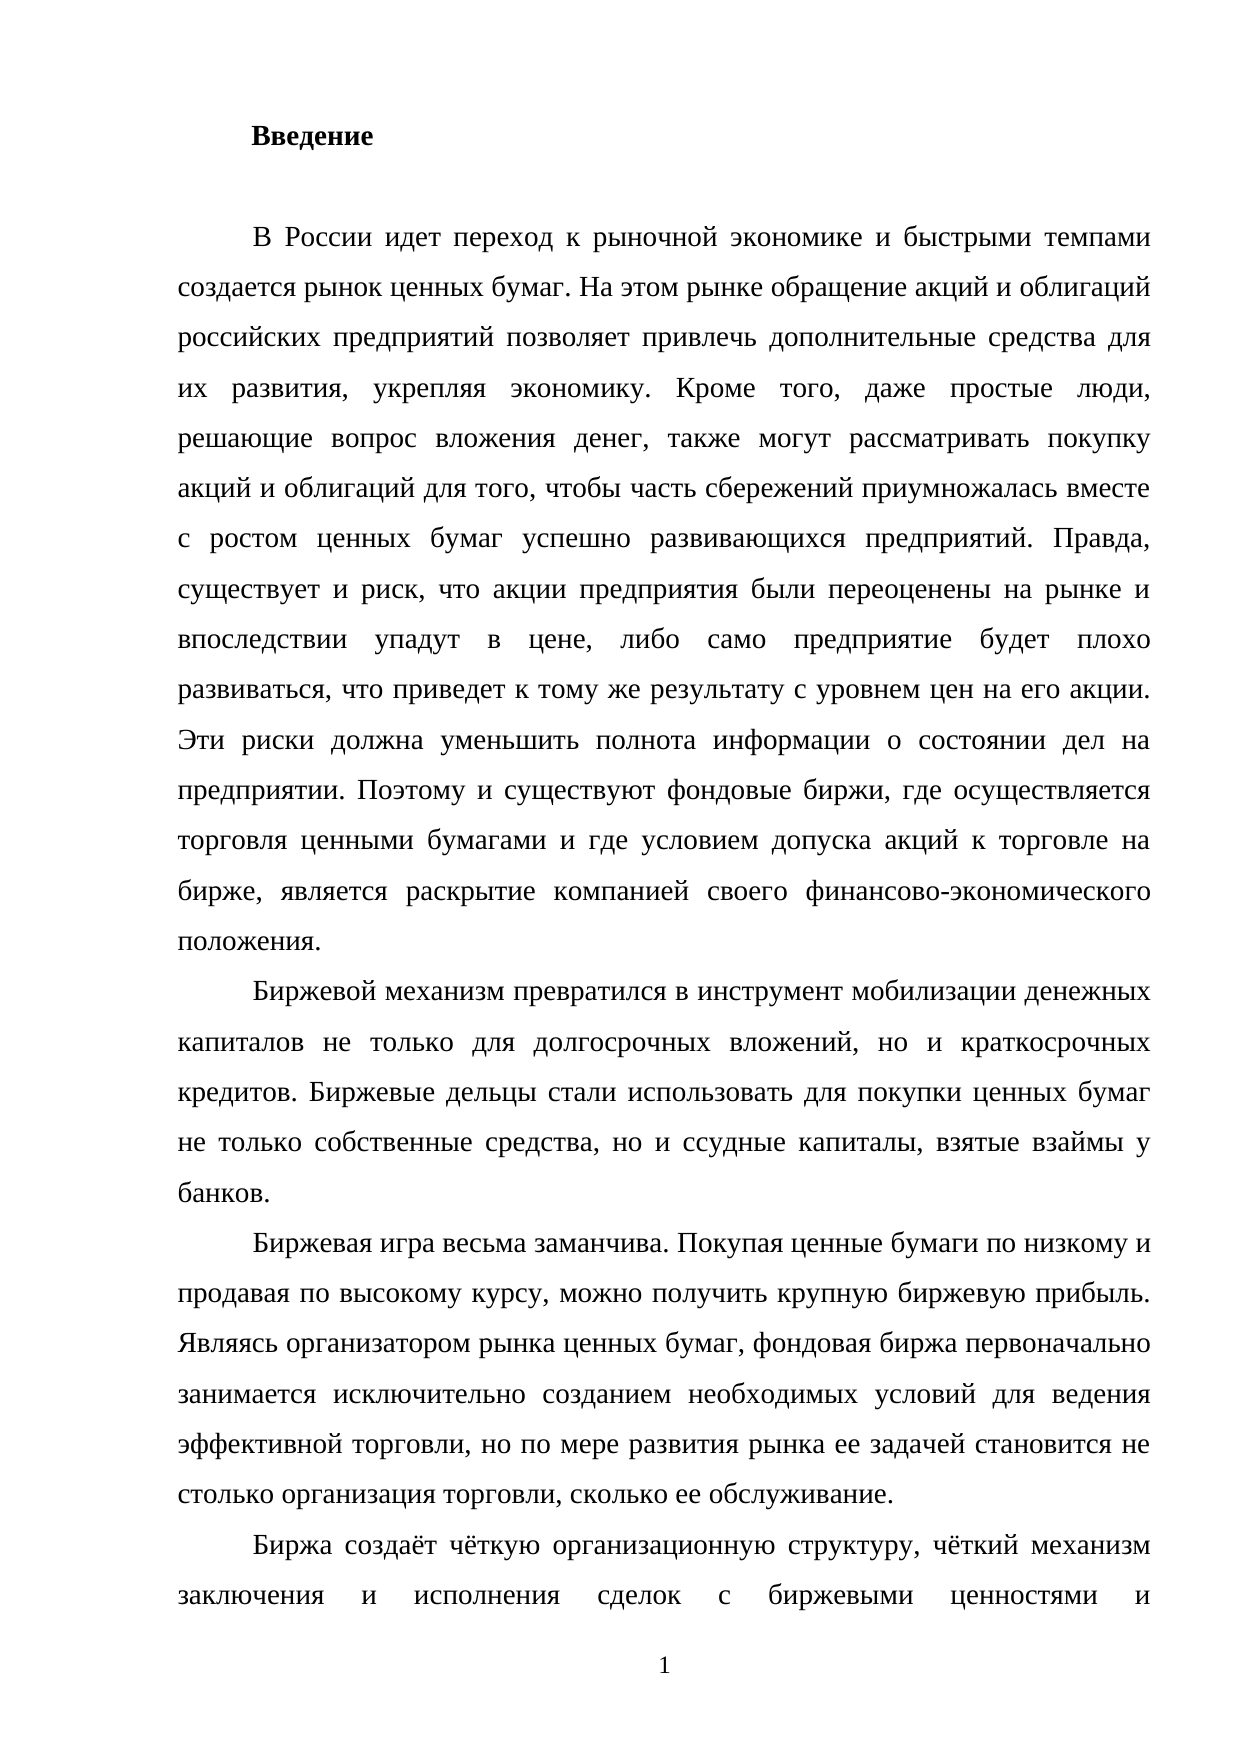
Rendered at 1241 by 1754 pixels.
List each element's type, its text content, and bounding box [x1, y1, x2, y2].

text Введение [177, 118, 1152, 152]
text Биржевая игра весьма заманчива. Покупая ценные бумаги по низкому и продавая по высокому курсу, можно получить крупную биржевую прибыль. Являясь организатором рынка ценных бумаг, фондовая биржа первоначально занимается исключительно созданием необходимых условий для ведения эффективной торговли, но по мере развития рынка ее задачей становится не столько организация торговли, сколько ее обслуживание. [177, 1225, 1152, 1510]
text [177, 1527, 1152, 1611]
text Биржевой механизм превратился в инструмент мобилизации денежных капиталов не только для долгосрочных вложений, но и краткосрочных кредитов. Биржевые дельцы стали использовать для покупки ценных бумаг не только собственные средства, но и ссудные капиталы, взятые взаймы у банков. [177, 973, 1152, 1208]
text В России идет переход к рыночной экономике и быстрыми темпами создается рынок ценных бумаг. На этом рынке обращение акций и облигаций российских предприятий позволяет привлечь дополнительные средства для их развития, укрепляя экономику. Кроме того, даже простые люди, решающие вопрос вложения денег, также могут рассматривать покупку акций и облигаций для того, чтобы часть сбережений приумножалась вместе с ростом ценных бумаг успешно развивающихся предприятий. Правда, существует и риск, что акции предприятия были переоценены на рынке и впоследствии упадут в цене, либо само предприятие будет плохо развиваться, что приведет к тому же результату с уровнем цен на его акции. Эти риски должна уменьшить полнота информации о состоянии дел на предприятии. Поэтому и существуют фондовые биржи, где осуществляется торговля ценными бумагами и где условием допуска акций к торговле на бирже, является раскрытие компанией своего финансово-экономического положения. [177, 219, 1152, 957]
